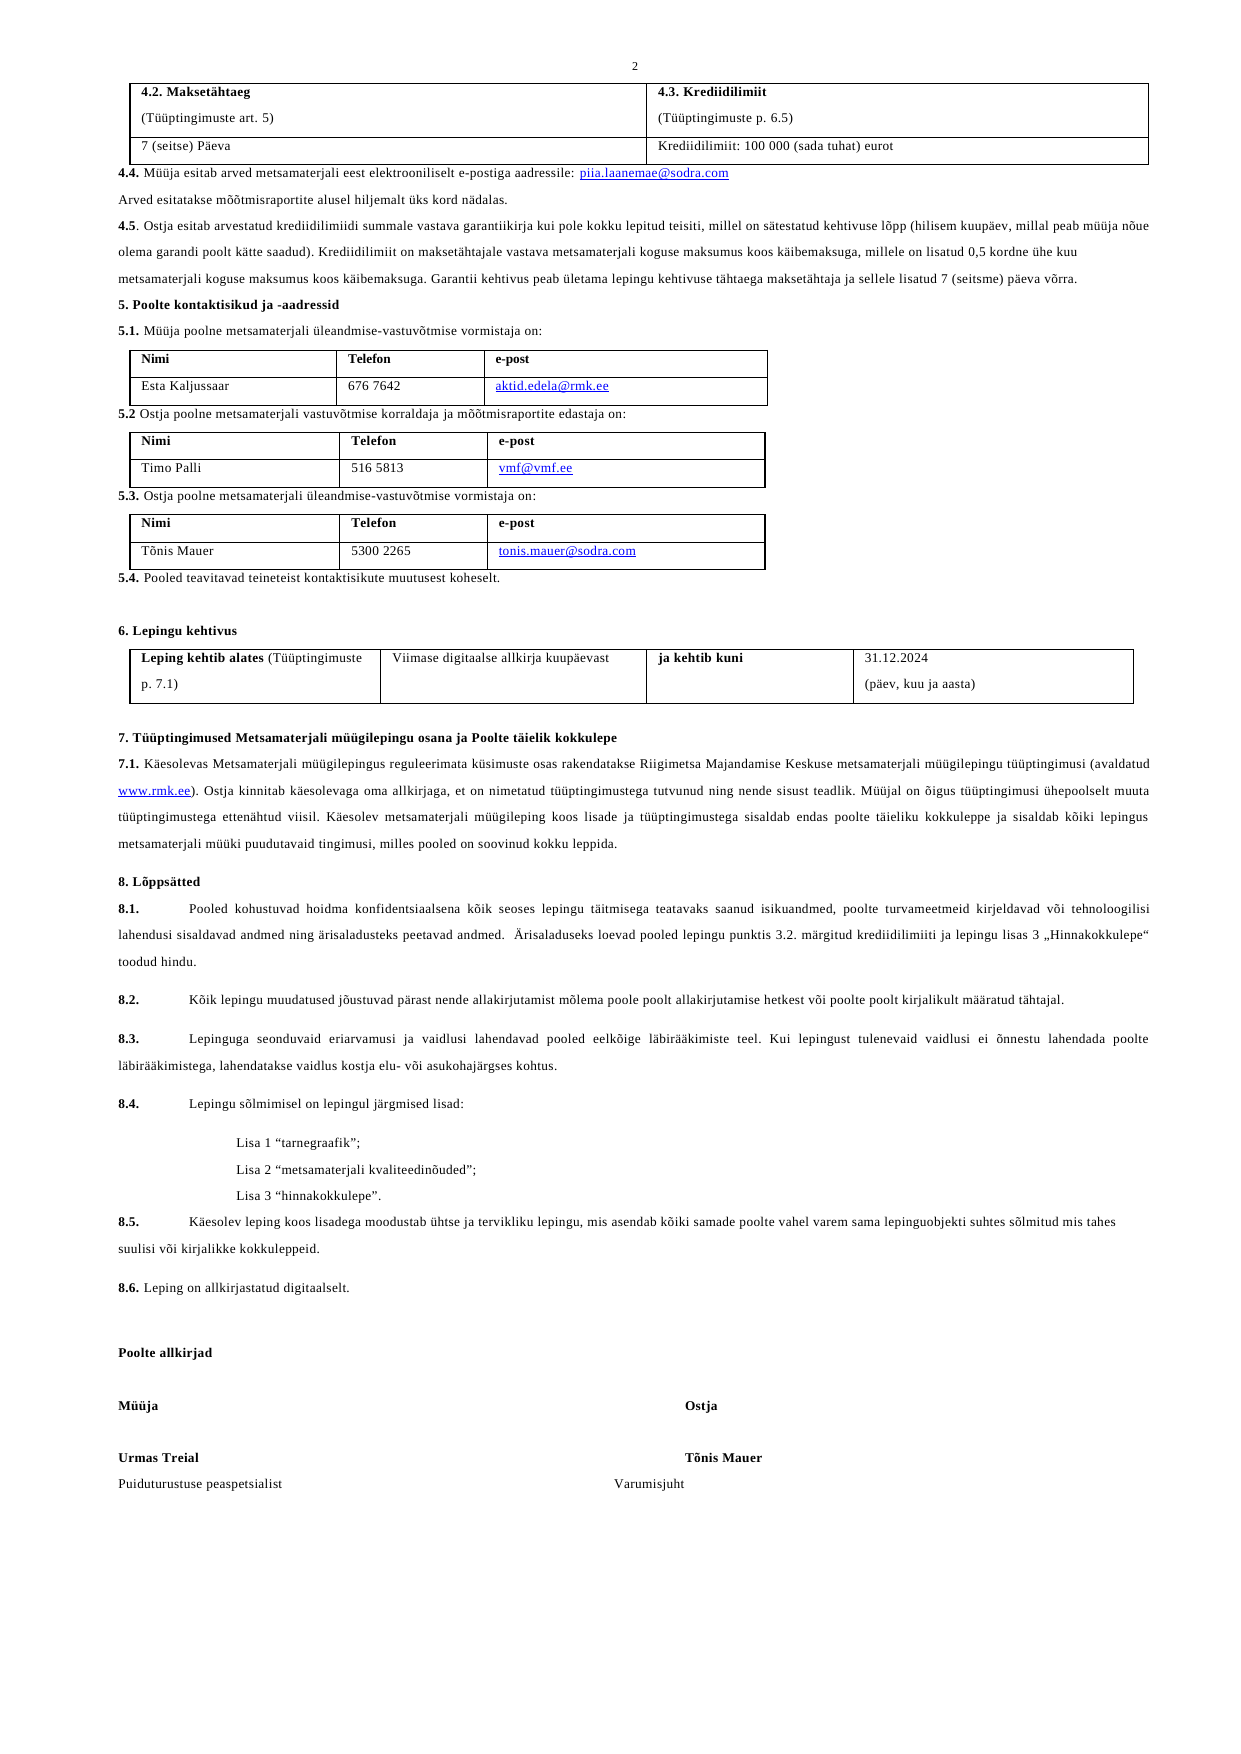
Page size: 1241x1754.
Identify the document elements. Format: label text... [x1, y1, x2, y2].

table_cell 676 7642 [337, 378, 484, 404]
table_header Viimase digitaalse allkirja kuupäevast [381, 650, 646, 703]
table_cell vmf@vmf.ee [488, 460, 764, 487]
text 8.3. Lepinguga seonduvaid eriarvamusi ja vaidlusi lahendavad pooled eelkõige läbirääkimiste teel. Kui lepingust tulenevaid vaidlusi ei õnnestu lahendada poolte läbirääkimistega, lahendatakse vaidlus kostja elu- või asukohajärgses kohtus. [118, 1031, 1152, 1084]
text Arved esitatakse mõõtmisraportite alusel hiljemalt üks kord nädalas. [118, 192, 1152, 218]
table_header 4.2. Maksetähtaeg (Tüüptingimuste art. 5) [131, 84, 646, 137]
text 5.2 Ostja poolne metsamaterjali vastuvõtmise korraldaja ja mõõtmisraportite edastaja on: [118, 406, 1152, 432]
table_header 31.12.2024 (päev, kuu ja aasta) [854, 650, 1133, 703]
text 7. Tüüptingimused Metsamaterjali müügilepingu osana ja Poolte täielik kokkulepe [118, 730, 1152, 757]
table_header e-post [485, 351, 767, 377]
text 8.6. [118, 1279, 1152, 1306]
table_header Telefon [340, 515, 487, 542]
text 7.1. Käesolevas Metsamaterjali müügilepingus reguleerimata küsimuste osas rakendatakse Riigimetsa Majandamise Keskuse metsamaterjali müügilepingu tüüptingimusi (avaldatud www.rmk.ee). Ostja kinnitab käesolevaga oma allkirjaga, et on nimetatud tüüptingimustega tutvunud ning nende sisust teadlik. Müüjal on õigus tüüptingimusi ühepoolselt muuta tüüptingimustega ettenähtud viisil. Käesolev metsamaterjali müügileping koos lisade ja tüüptingimustega sisaldab endas poolte täieliku kokkuleppe ja sisaldab kõiki lepingus metsamaterjali müüki puudutavaid tingimusi, milles pooled on soovinud kokku leppida. [118, 757, 1152, 862]
table_header Nimi [131, 515, 339, 542]
text 6. Lepingu kehtivus [118, 623, 1152, 649]
text Lisa 2 “metsamaterjali kvaliteedinõuded”; [177, 1162, 1152, 1188]
table_cell 7 (seitse) Päeva [131, 138, 646, 164]
text 5.4. Pooled teavitavad teineteist kontaktisikute muutusest koheselt. [118, 570, 1152, 596]
text 4.5. Ostja esitab arvestatud krediidilimiidi summale vastava garantiikirja kui pole kokku lepitud teisiti, millel on sätestatud kehtivuse lõpp (hilisem kuupäev, millal peab müüja nõue olema garandi poolt kätte saadud). Krediidilimiit on maksetähtajale vastava metsamaterjali koguse maksumus koos käibemaksuga, millele on lisatud 0,5 kordne ühe kuu metsamaterjali koguse maksumus koos käibemaksuga. Garantii kehtivus peab ületama lepingu kehtivuse tähtaega maksetähtaja ja sellele lisatud 7 (seitsme) päeva võrra. [118, 218, 1152, 297]
text 5. Poolte kontaktisikud ja -aadressid [118, 297, 1152, 323]
text 8.1. Pooled kohustuvad hoidma konfidentsiaalsena kõik seoses lepingu täitmisega teatavaks saanud isikuandmed, poolte turvameetmeid kirjeldavad või tehnoloogilisi lahendusi sisaldavad andmed ning ärisaladusteks peetavad andmed. Ärisaladuseks loevad pooled lepingu punktis 3.2. märgitud krediidilimiiti ja lepingu lisas 3 „Hinnakokkulepe“ toodud hindu. [118, 901, 1152, 980]
table_header e-post [488, 433, 764, 459]
table_header e-post [488, 515, 764, 542]
text Müüja Ostja [118, 1397, 1152, 1424]
text 4.4. Müüja esitab arved metsamaterjali eest elektrooniliselt e-postiga aadressile: piia.laanemae@sodra.com [118, 165, 1152, 192]
table_cell Timo Palli [131, 460, 339, 487]
text Lisa 3 “hinnakokkulepe”. [177, 1188, 1152, 1214]
text 5.1. Müüja poolne metsamaterjali üleandmise-vastuvõtmise vormistaja on: [118, 323, 1152, 350]
text Puiduturustuse peaspetsialist Varumisjuht [118, 1477, 1152, 1503]
table_header Telefon [340, 433, 487, 459]
table_header ja kehtib kuni [647, 650, 853, 703]
table_cell aktid.edela@rmk.ee [485, 378, 767, 404]
text 8.2. Kõik lepingu muudatused jõustuvad pärast nende allakirjutamist mõlema poole poolt allakirjutamise hetkest või poolte poolt kirjalikult määratud tähtajal. [118, 992, 1152, 1019]
table_header Telefon [337, 351, 484, 377]
text Poolte allkirjad [118, 1345, 1152, 1371]
table_header Nimi [131, 433, 339, 459]
text Lisa 1 “tarnegraafik”; [177, 1135, 1152, 1162]
text Urmas Treial Tõnis Mauer [118, 1450, 1152, 1477]
table_header 4.3. Krediidilimiit (Tüüptingimuste p. 6.5) [647, 84, 1148, 137]
text 8.4. Lepingu sõlmimisel on lepingul järgmised lisad: [118, 1096, 1152, 1123]
table_header Leping kehtib alates (Tüüptingimuste p. 7.1) [131, 650, 380, 703]
text 8.5. Käesolev leping koos lisadega moodustab ühtse ja tervikliku lepingu, mis asendab kõiki samade poolte vahel varem sama lepinguobjekti suhtes sõlmitud mis tahes suulisi või kirjalikke kokkuleppeid. [118, 1214, 1152, 1267]
table_header Nimi [131, 351, 336, 377]
table_cell tonis.mauer@sodra.com [488, 543, 764, 569]
table_cell 5300 2265 [340, 543, 487, 569]
text 5.3. Ostja poolne metsamaterjali üleandmise-vastuvõtmise vormistaja on: [118, 488, 1152, 514]
table_cell Esta Kaljussaar [131, 378, 336, 404]
table_cell 516 5813 [340, 460, 487, 487]
text 8. Lõppsätted [118, 874, 1152, 901]
table_cell Krediidilimiit: 100 000 (sada tuhat) eurot [647, 138, 1148, 164]
table_cell Tõnis Mauer [131, 543, 339, 569]
